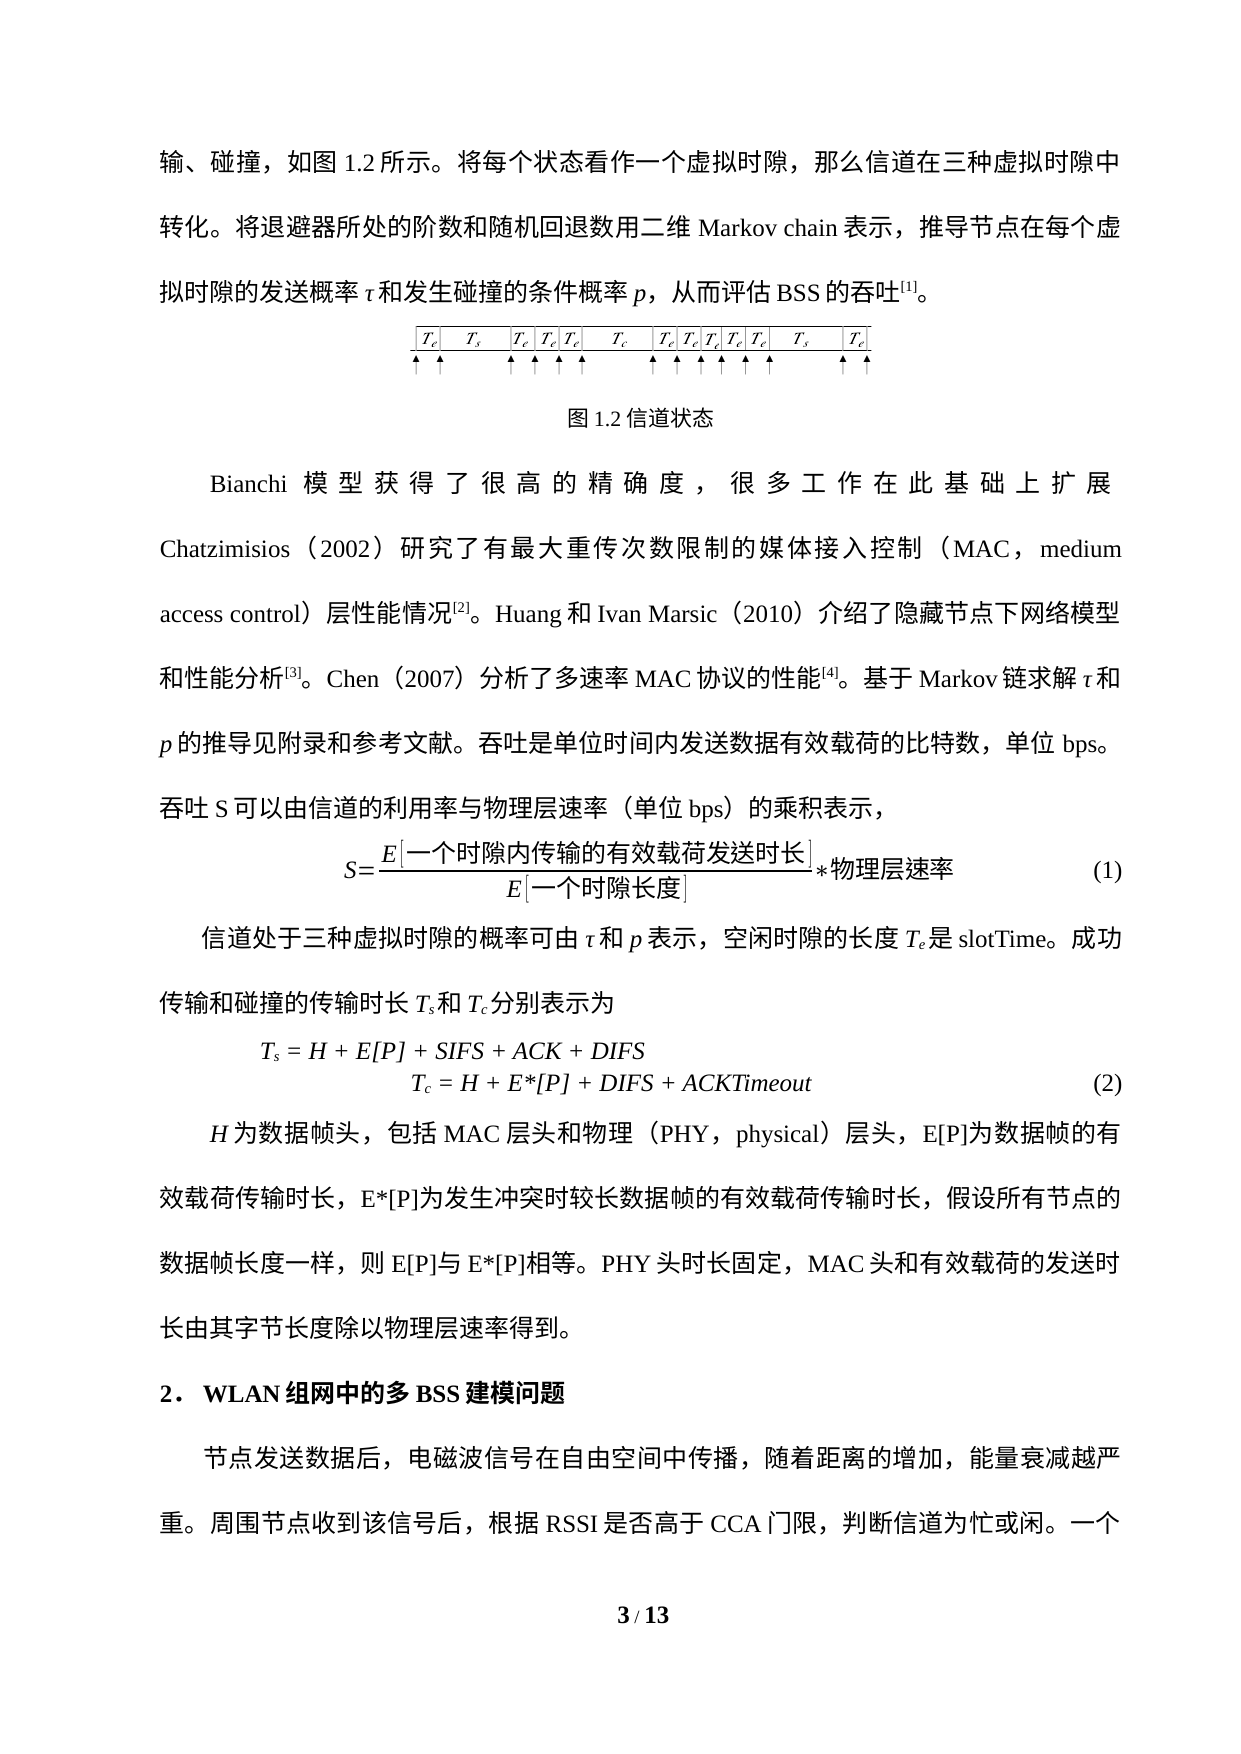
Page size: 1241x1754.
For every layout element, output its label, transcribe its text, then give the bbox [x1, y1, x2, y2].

text H为数据帧头，包括MAC层头和物理（PHY，physical）层头，E[P]为数据帧的有效载荷传输时长，E*[P]为发生冲突时较长数据帧的有效载荷传输时长，假设所有节点的数据帧长度一样，则E[P]与E*[P]相等。PHY头时长固定，MAC头和有效载荷的发送时长由其字节长度除以物理层速率得到。 [159, 1099, 1122, 1359]
text 2． WLAN组网中的多BSS建模问题 [159, 1359, 1122, 1424]
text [159, 1424, 1122, 1554]
text 图1.2 信道状态 [159, 401, 1122, 433]
text (1) [159, 839, 1122, 904]
text 信道处于三种虚拟时隙的概率可由τ和p表示，空闲时隙的长度Te是slotTime。成功传输和碰撞的传输时长Ts和Tc分别表示为 [159, 904, 1122, 1034]
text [159, 128, 1122, 323]
picture [410, 322, 872, 379]
text Bianchi模型获得了很高的精确度，很多工作在此基础上扩展，Chatzimisios（2002）研究了有最大重传次数限制的媒体接入控制（MAC，medium access control）层性能情况[2]。Huang和Ivan Marsic（2010）介绍了隐藏节点下网络模型和性能分析[3]。Chen（2007）分析了多速率MAC协议的性能[4]。基于Markov链求解τ和p的推导见附录和参考文献。吞吐是单位时间内发送数据有效载荷的比特数，单位bps。吞吐S可以由信道的利用率与物理层速率（单位bps）的乘积表示， [159, 449, 1122, 839]
text Ts = H + E[P] + SIFS + ACK + DIFS [159, 1034, 1122, 1066]
text Tc = H + E*[P] + DIFS + ACKTimeout (2) [159, 1066, 1122, 1099]
